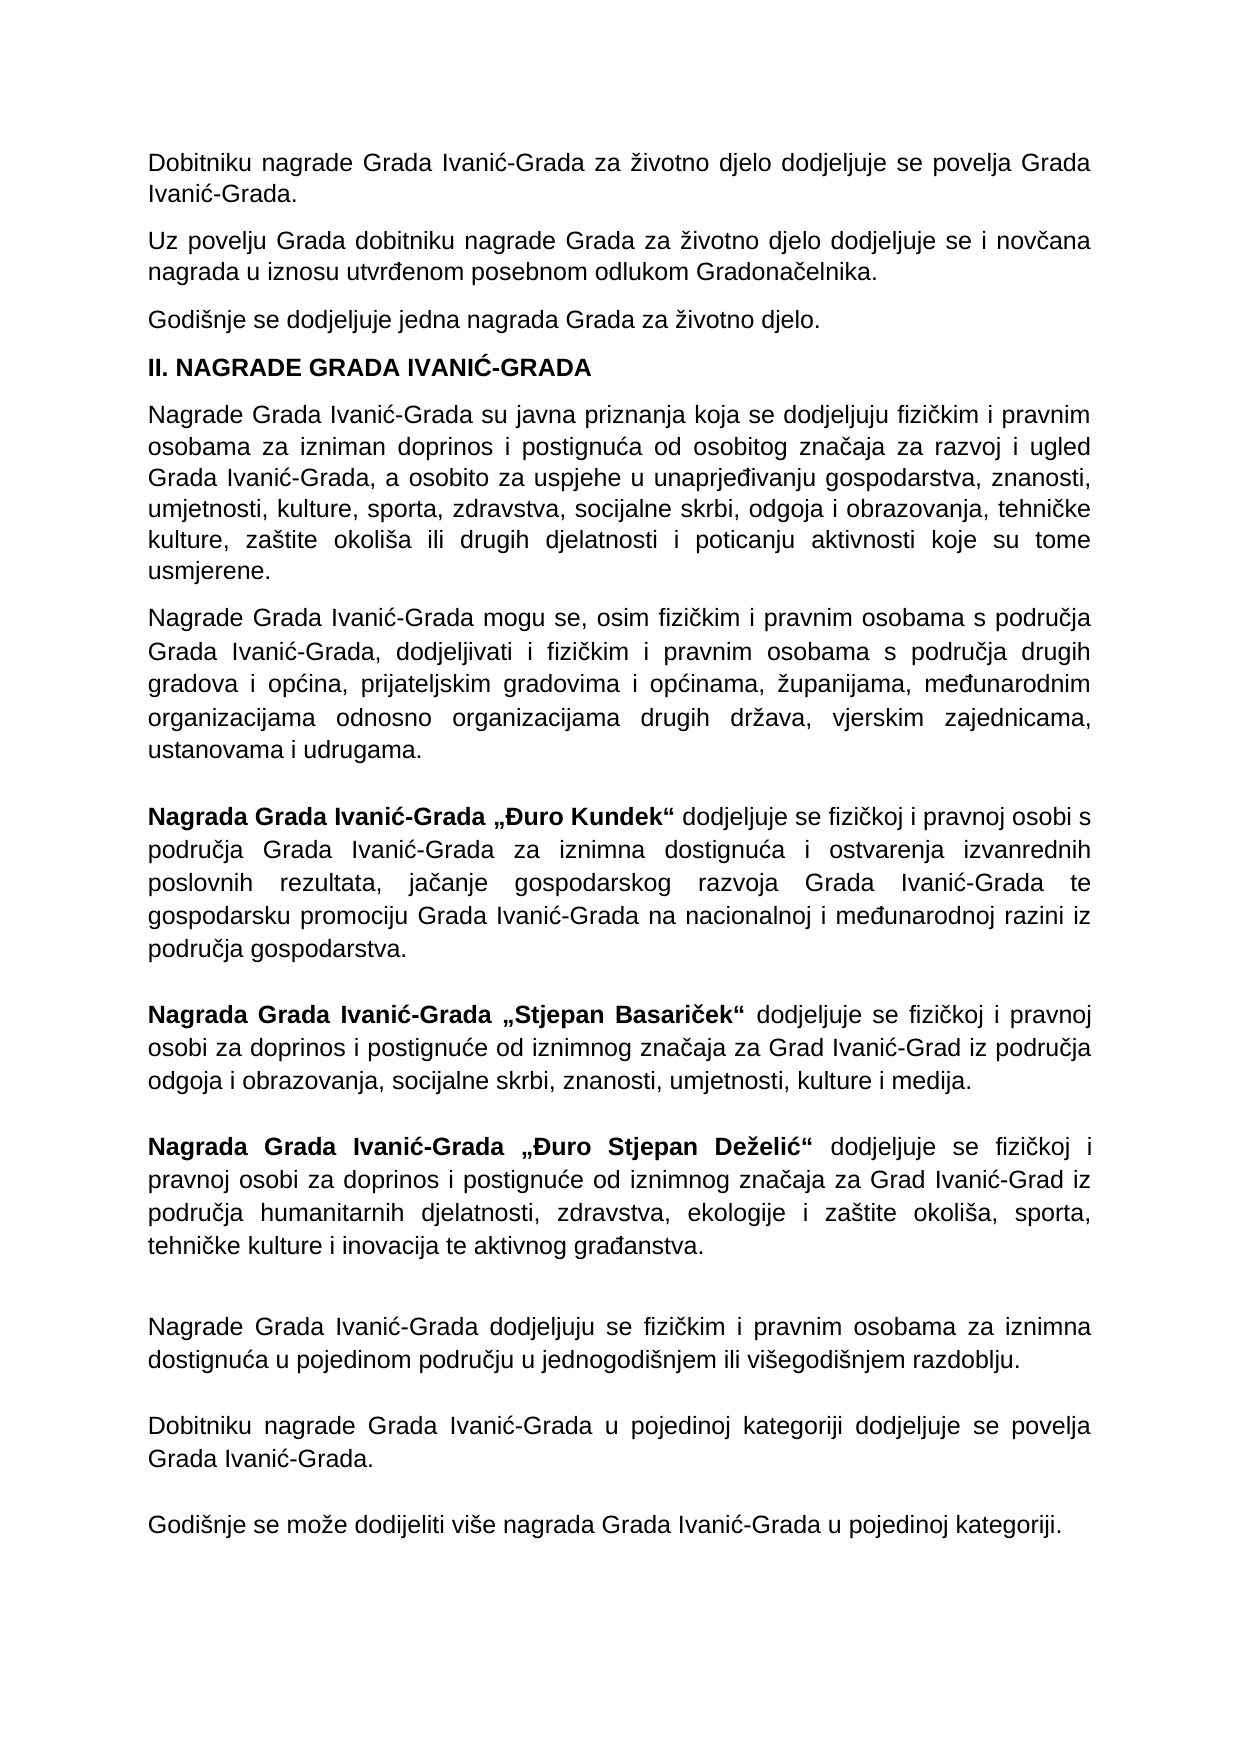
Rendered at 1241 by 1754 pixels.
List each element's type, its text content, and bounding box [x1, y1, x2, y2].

text Nagrade Grada Ivanić-Grada su javna priznanja koja se dodjeljuju fizičkim i pravnim osobama za izniman doprinos i postignuća od osobitog značaja za razvoj i ugled Grada Ivanić-Grada, a osobito za uspjehe u unaprjeđivanju gospodarstva, znanosti, umjetnosti, kulture, sporta, zdravstva, socijalne skrbi, odgoja i obrazovanja, tehničke kulture, zaštite okoliša ili drugih djelatnosti i poticanju aktivnosti koje su tome usmjerene. [148, 401, 1093, 584]
text Nagrada Grada Ivanić-Grada „Stjepan Basariček“ dodjeljuje se fizičkoj i pravnoj osobi za doprinos i postignuće od iznimnog značaja za Grad Ivanić-Grad iz područja odgoja i obrazovanja, socijalne skrbi, znanosti, umjetnosti, kulture i medija. [148, 1000, 1093, 1094]
text Nagrada Grada Ivanić-Grada „Đuro Kundek“ dodjeljuje se fizičkoj i pravnoj osobi s područja Grada Ivanić-Grada za iznimna dostignuća i ostvarenja izvanrednih poslovnih rezultata, jačanje gospodarskog razvoja Grada Ivanić-Grada te gospodarsku promociju Grada Ivanić-Grada na nacionalnoj i međunarodnoj razini iz područja gospodarstva. [148, 802, 1093, 962]
text Uz povelju Grada dobitniku nagrade Grada za životno djelo dodjeljuje se i novčana nagrada u iznosu utvrđenom posebnom odlukom Gradonačelnika. [148, 226, 1093, 286]
text Dobitniku nagrade Grada Ivanić-Grada u pojedinoj kategoriji dodjeljuje se povelja Grada Ivanić-Grada. [148, 1411, 1093, 1472]
text Godišnje se može dodijeliti više nagrada Grada Ivanić-Grada u pojedinoj kategoriji. [148, 1510, 1093, 1538]
text Dobitniku nagrade Grada Ivanić-Grada za životno djelo dodjeljuje se povelja Grada Ivanić-Grada. [148, 148, 1093, 207]
text II. NAGRADE GRADA IVANIĆ-GRADA [148, 353, 1093, 382]
text Nagrade Grada Ivanić-Grada mogu se, osim fizičkim i pravnim osobama s područja Grada Ivanić-Grada, dodjeljivati i fizičkim i pravnim osobama s područja drugih gradova i općina, prijateljskim gradovima i općinama, županijama, međunarodnim organizacijama odnosno organizacijama drugih država, vjerskim zajednicama, ustanovama i udrugama. [148, 603, 1093, 764]
text Godišnje se dodjeljuje jedna nagrada Grada za životno djelo. [148, 305, 1093, 334]
text Nagrade Grada Ivanić-Grada dodjeljuju se fizičkim i pravnim osobama za iznimna dostignuća u pojedinom području u jednogodišnjem ili višegodišnjem razdoblju. [148, 1312, 1093, 1373]
text Nagrada Grada Ivanić-Grada „Đuro Stjepan Deželić“ dodjeljuje se fizičkoj i pravnoj osobi za doprinos i postignuće od iznimnog značaja za Grad Ivanić-Grad iz područja humanitarnih djelatnosti, zdravstva, ekologije i zaštite okoliša, sporta, tehničke kulture i inovacija te aktivnog građanstva. [148, 1132, 1093, 1259]
